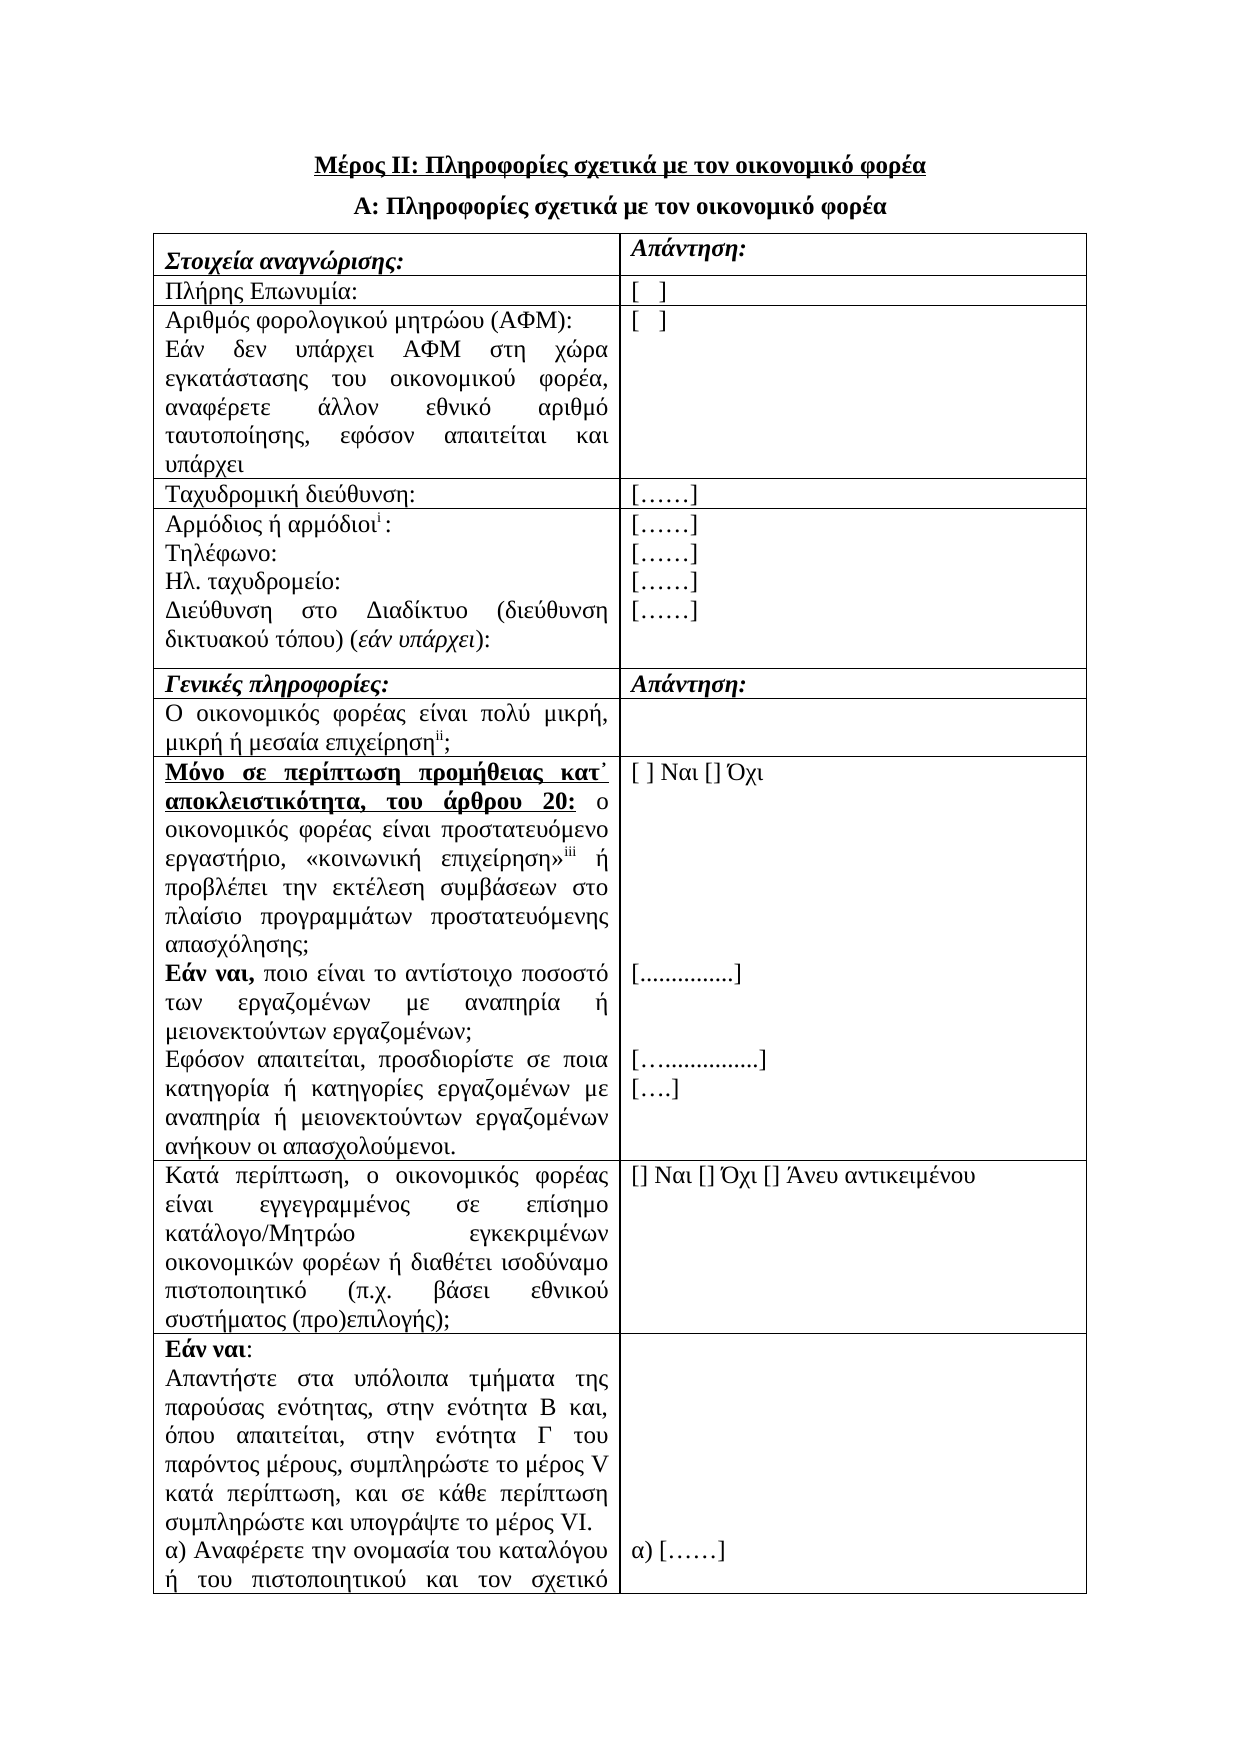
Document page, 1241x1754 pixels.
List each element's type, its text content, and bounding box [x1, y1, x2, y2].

table_header Απάντηση: [621, 234, 1086, 275]
table_cell Ο οικονομικός φορέας είναι πολύ μικρή, μικρή ή μεσαία επιχείρηση; [154, 699, 619, 756]
table_cell [……] [……] [……] [……] [621, 509, 1086, 668]
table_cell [621, 1334, 1086, 1593]
table_cell Γενικές πληροφορίες: [154, 669, 619, 697]
table_cell Αριθμός φορολογικού μητρώου (ΑΦΜ): Εάν δεν υπάρχει ΑΦΜ στη χώρα εγκατάστασης του οικονομικού φορέα, αναφέρετε άλλον εθνικό αριθμό ταυτοποίησης, εφόσον απαιτείται και υπάρχει [154, 306, 619, 478]
table_cell Πλήρης Επωνυμία: [154, 276, 619, 304]
table_cell [ ] [621, 276, 1086, 304]
table_cell [……] [621, 479, 1086, 508]
table_cell Μόνο σε περίπτωση προμήθειας κατ᾽ αποκλειστικότητα, του άρθρου 20: ο οικονομικός φορέας είναι προστατευόμενο εργαστήριο, «κοινωνική επιχείρηση» ή προβλέπει την εκτέλεση συμβάσεων στο πλαίσιο προγραμμάτων προστατευόμενης απασχόλησης; Εάν ναι, ποιο είναι το αντίστοιχο ποσοστό των εργαζομένων με αναπηρία ή μειονεκτούντων εργαζομένων; Εφόσον απαιτείται, προσδιορίστε σε ποια κατηγορία ή κατηγορίες εργαζομένων με αναπηρία ή μειονεκτούντων εργαζομένων ανήκουν οι απασχολούμενοι. [154, 757, 619, 1159]
table_cell Ταχυδρομική διεύθυνση: [154, 479, 619, 508]
text Α: Πληροφορίες σχετικά με τον οικονομικό φορέα [187, 191, 1053, 220]
table_cell Απάντηση: [621, 669, 1086, 697]
table_header Στοιχεία αναγνώρισης: [154, 234, 619, 275]
table_cell [] Ναι [] Όχι [] Άνευ αντικειμένου [621, 1161, 1086, 1333]
table_cell [621, 699, 1086, 756]
table_cell Κατά περίπτωση, ο οικονομικός φορέας είναι εγγεγραμμένος σε επίσημο κατάλογο/Μητρώο εγκεκριμένων οικονομικών φορέων ή διαθέτει ισοδύναμο πιστοποιητικό (π.χ. βάσει εθνικού συστήματος (προ)επιλογής); [154, 1161, 619, 1333]
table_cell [154, 1334, 619, 1593]
text Μέρος II: Πληροφορίες σχετικά με τον οικονομικό φορέα [187, 150, 1053, 179]
table_cell [ ] Ναι [] Όχι [...............] […...............] [….] [621, 757, 1086, 1159]
table_cell Αρμόδιος ή αρμόδιοι : Τηλέφωνο: Ηλ. ταχυδρομείο: Διεύθυνση στο Διαδίκτυο (διεύθυνση δικτυακού τόπου) (εάν υπάρχει): [154, 509, 619, 668]
table_cell [ ] [621, 306, 1086, 478]
